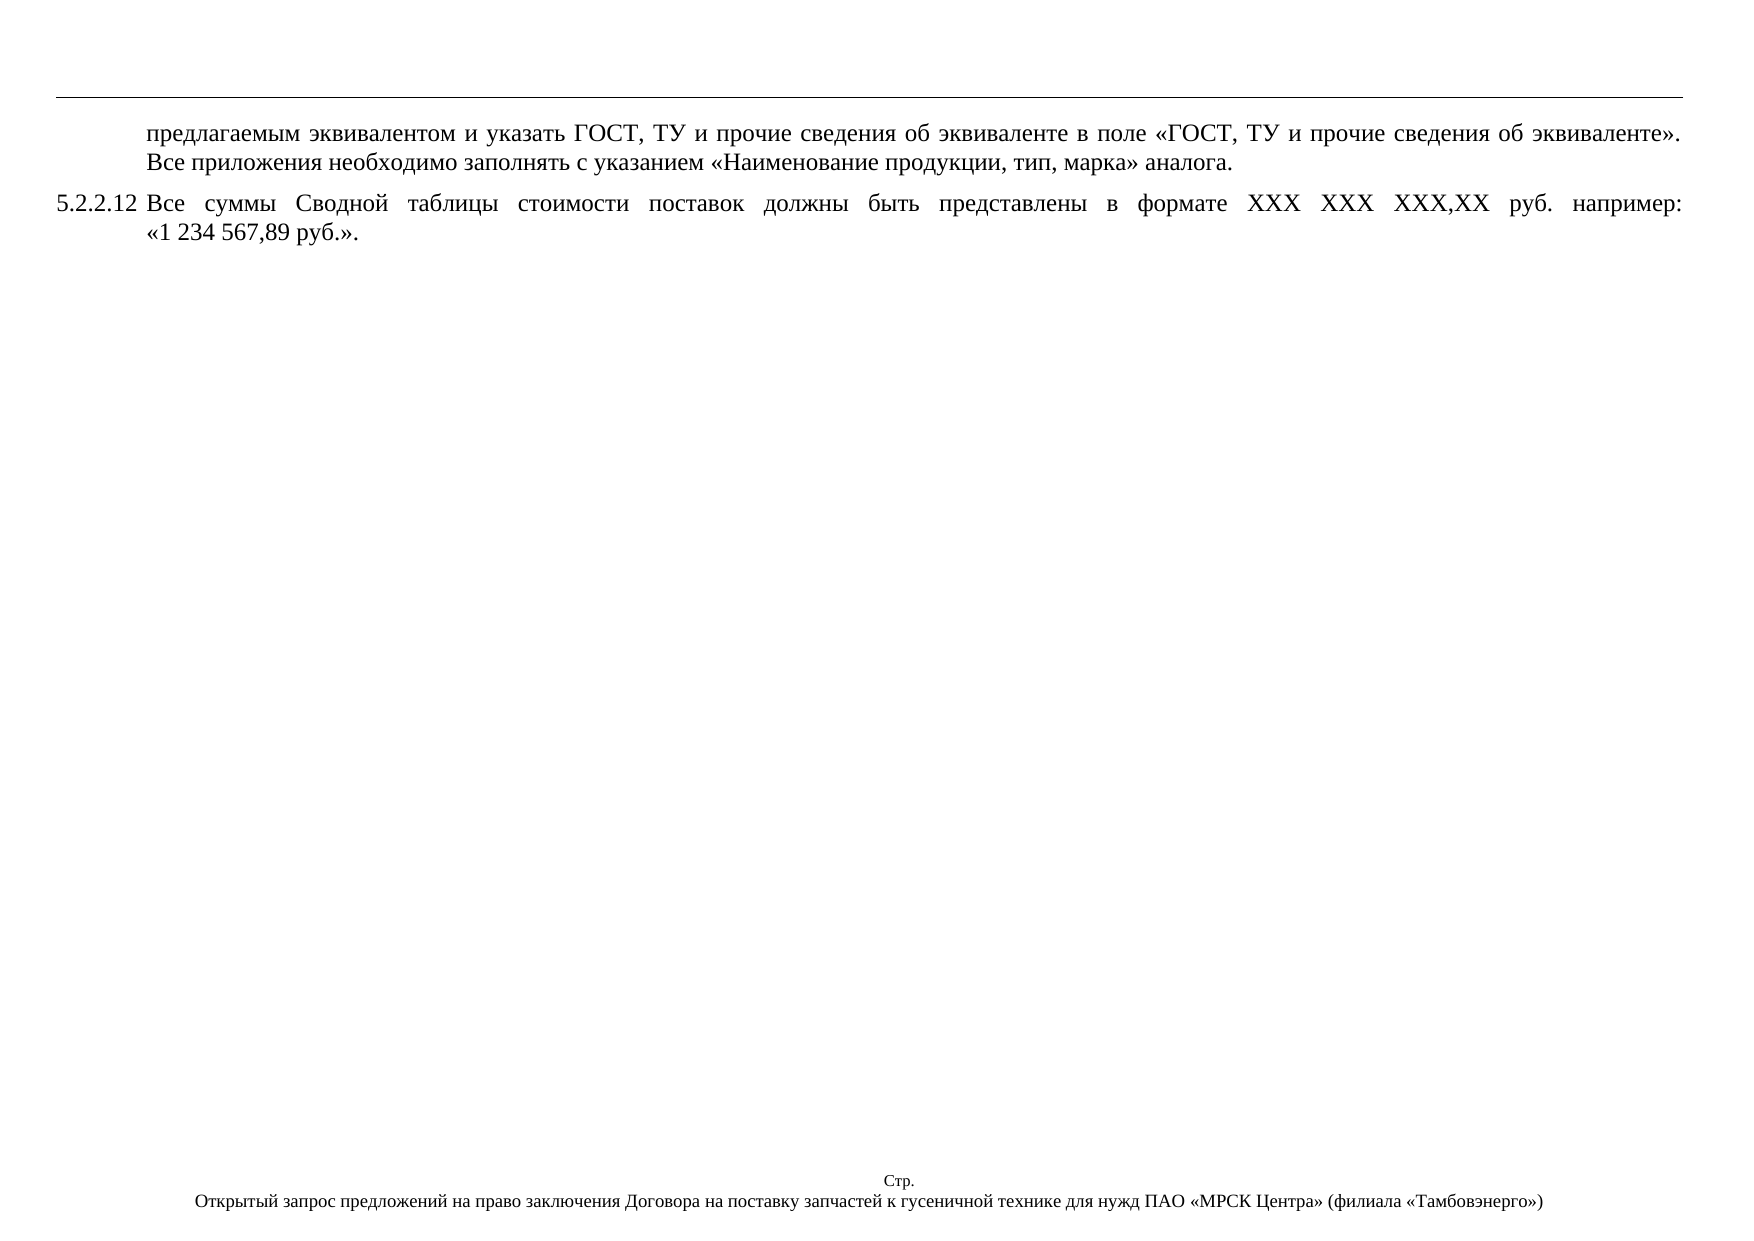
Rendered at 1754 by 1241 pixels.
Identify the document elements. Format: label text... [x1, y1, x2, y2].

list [56, 118, 1683, 176]
list Все суммы Сводной таблицы стоимости поставок должны быть представлены в формате XXX XXX XXX,XX руб. например: «1 234 567,89 руб.». [56, 188, 1683, 246]
